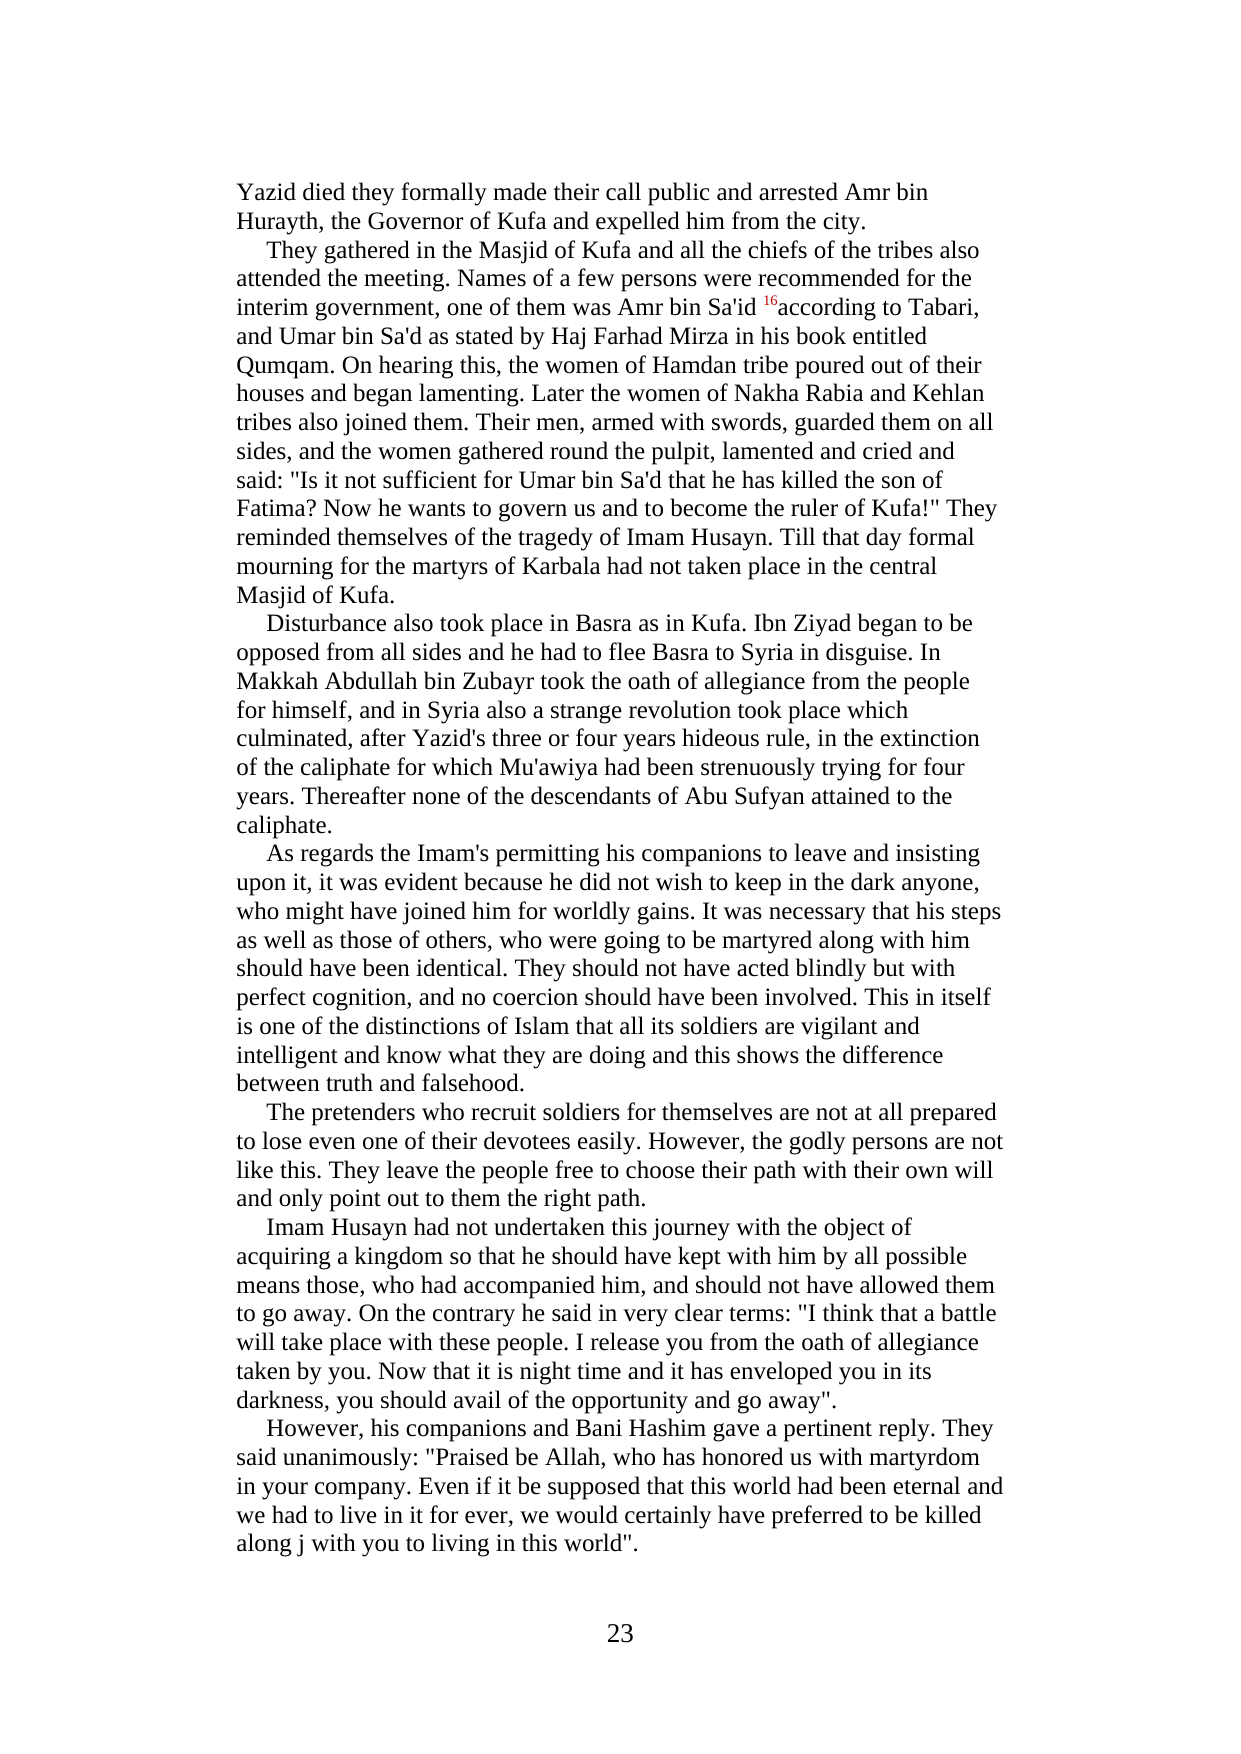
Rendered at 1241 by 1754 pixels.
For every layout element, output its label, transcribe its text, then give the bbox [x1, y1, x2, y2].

text interim government, one of them was Amr bin Sa'id 16according to Tabari, and Umar bin Sa'd as stated by Haj Farhad Mirza in his book entitled Qumqam. On hearing this, the women of Hamdan tribe poured out of their houses and began lamenting. Later the women of Nakha Rabia and Kehlan tribes also joined them. Their men, armed with swords, guarded them on all sides, and the women gathered round the pulpit, lamented and cried and said: "Is it not sufficient for Umar bin Sa'd that he has killed the son of Fatima? Now he wants to govern us and to become the ruler of Kufa!" They reminded themselves of the tragedy of Imam Husayn. Till that day formal mourning for the martyrs of Karbala had not taken place in the central Masjid of Kufa. [236, 292, 1004, 608]
text They gathered in the Masjid of Kufa and all the chiefs of the tribes also attended the meeting. Names of a few persons were recommended for the [236, 235, 1004, 292]
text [236, 177, 1004, 235]
text Imam Husayn had not undertaken this journey with the object of acquiring a kingdom so that he should have kept with him by all possible means those, who had accompanied him, and should not have allowed them to go away. On the contrary he said in very clear terms: "I think that a battle will take place with these people. I release you from the oath of allegiance taken by you. Now that it is night time and it has enveloped you in its darkness, you should avail of the opportunity and go away". [236, 1212, 1004, 1413]
text Disturbance also took place in Basra as in Kufa. Ibn Ziyad began to be opposed from all sides and he had to flee Basra to Syria in disguise. In Makkah Abdullah bin Zubayr took the oath of allegiance from the people for himself, and in Syria also a strange revolution took place which culminated, after Yazid's three or four years hideous rule, in the extinction of the caliphate for which Mu'awiya had been strenuously trying for four years. Thereafter none of the descendants of Abu Sufyan attained to the caliphate. [236, 608, 1004, 838]
text As regards the Imam's permitting his companions to leave and insisting upon it, it was evident because he did not wish to keep in the dark anyone, who might have joined him for worldly gains. It was necessary that his steps as well as those of others, who were going to be martyred along with him should have been identical. They should not have acted blindly but with perfect cognition, and no coercion should have been involved. This in itself is one of the distinctions of Islam that all its soldiers are vigilant and intelligent and know what they are doing and this shows the difference between truth and falsehood. [236, 838, 1004, 1097]
text The pretenders who recruit soldiers for themselves are not at all prepared to lose even one of their devotees easily. However, the godly persons are not like this. They leave the people free to choose their path with their own will and only point out to them the right path. [236, 1097, 1004, 1212]
text However, his companions and Bani Hashim gave a pertinent reply. They said unanimously: "Praised be Allah, who has honored us with martyrdom in your company. Even if it be supposed that this world had been eternal and we had to live in it for ever, we would certainly have preferred to be killed along j with you to living in this world". [236, 1413, 1004, 1557]
